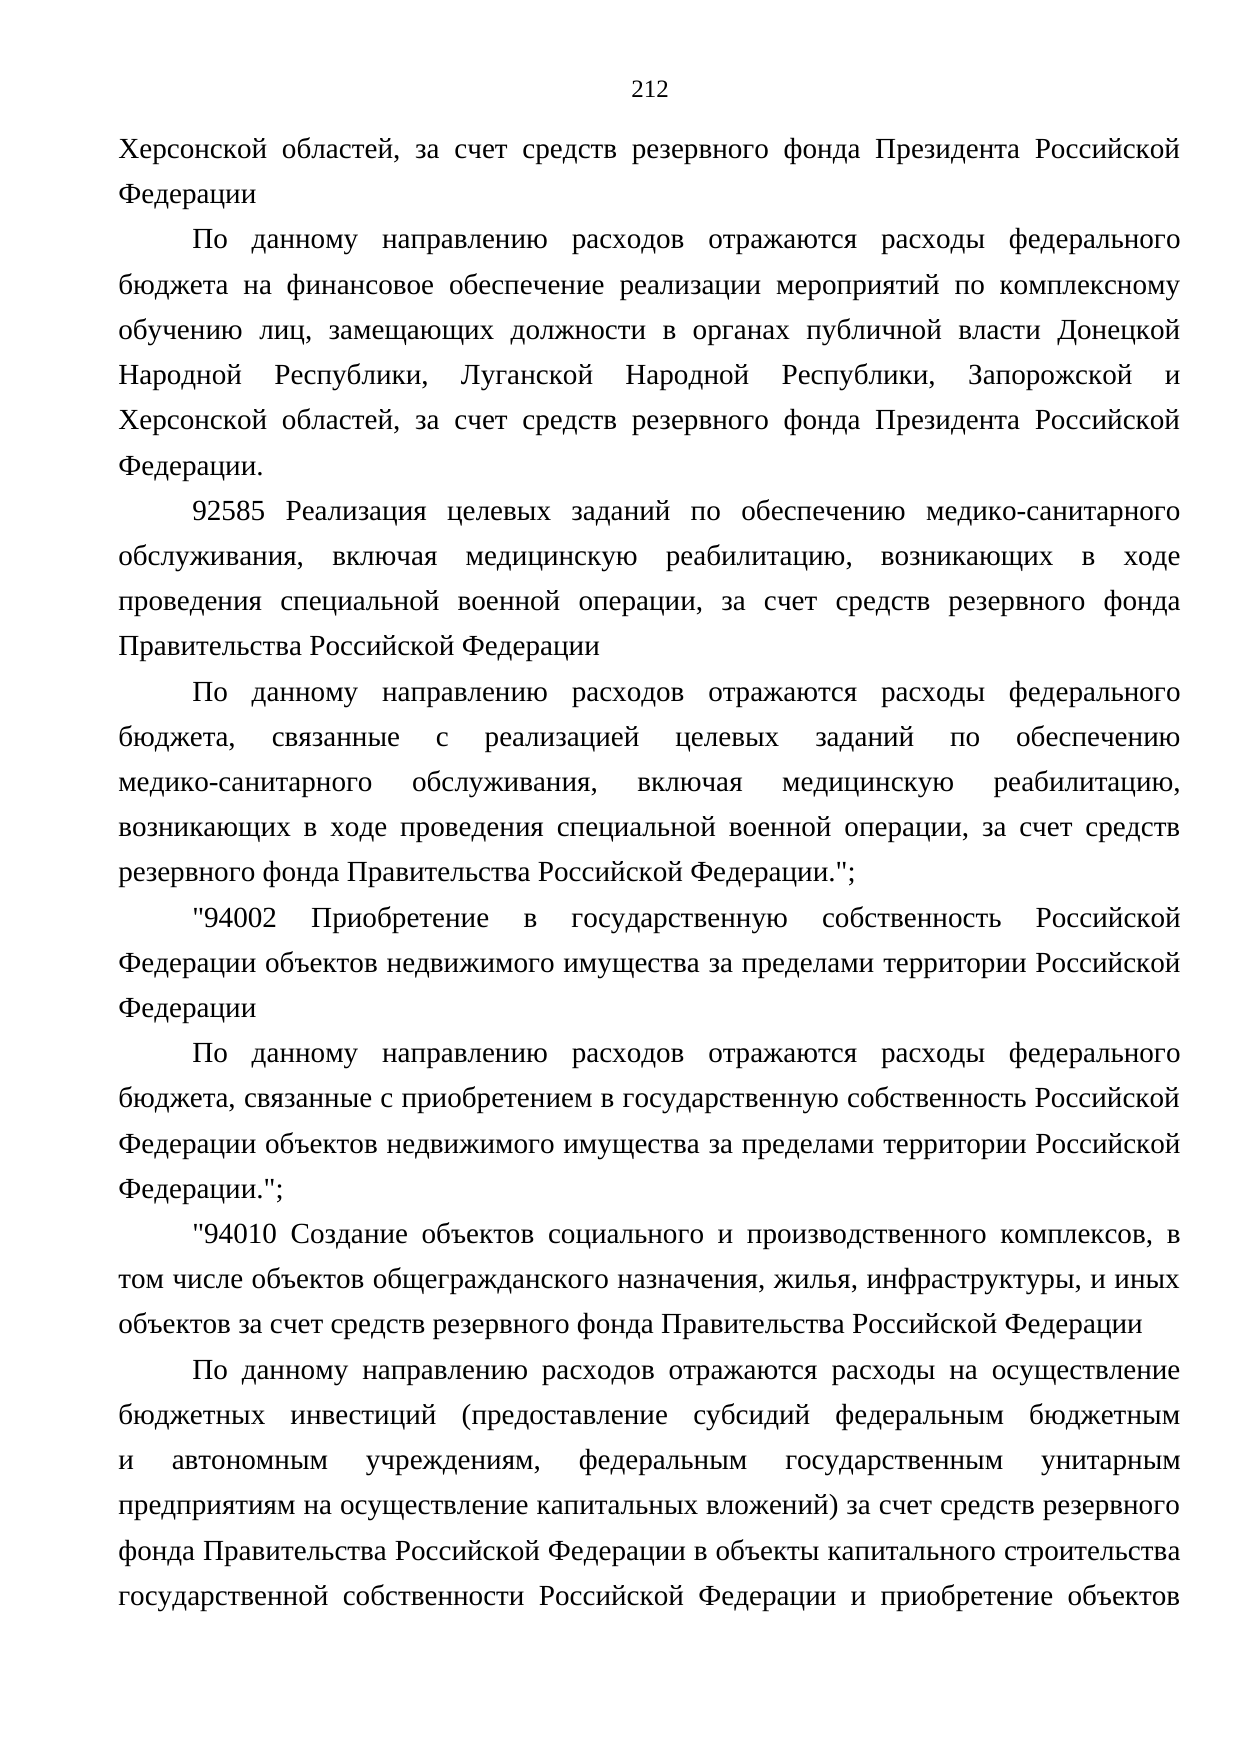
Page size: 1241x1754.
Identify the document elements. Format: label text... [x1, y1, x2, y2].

text "94010 Создание объектов социального и производственного комплексов, в том числе объектов общегражданского назначения, жилья, инфраструктуры, и иных объектов за счет средств резервного фонда Правительства Российской Федерации [118, 1216, 1181, 1340]
text По данному направлению расходов отражаются расходы федерального бюджета на финансовое обеспечение реализации мероприятий по комплексному обучению лиц, замещающих должности в органах публичной власти Донецкой Народной Республики, Луганской Народной Республики, Запорожской и Херсонской областей, за счет средств резервного фонда Президента Российской Федерации. [118, 222, 1181, 481]
text По данному направлению расходов отражаются расходы федерального бюджета, связанные с реализацией целевых заданий по обеспечению медико-санитарного обслуживания, включая медицинскую реабилитацию, возникающих в ходе проведения специальной военной операции, за счет средств резервного фонда Правительства Российской Федерации."; [118, 674, 1181, 888]
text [118, 131, 1181, 210]
text "94002 Приобретение в государственную собственность Российской Федерации объектов недвижимого имущества за пределами территории Российской Федерации [118, 900, 1181, 1024]
text По данному направлению расходов отражаются расходы федерального бюджета, связанные с приобретением в государственную собственность Российской Федерации объектов недвижимого имущества за пределами территории Российской Федерации."; [118, 1035, 1181, 1204]
text 92585 Реализация целевых заданий по обеспечению медико-санитарного обслуживания, включая медицинскую реабилитацию, возникающих в ходе проведения специальной военной операции, за счет средств резервного фонда Правительства Российской Федерации [118, 493, 1181, 662]
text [118, 1352, 1181, 1611]
